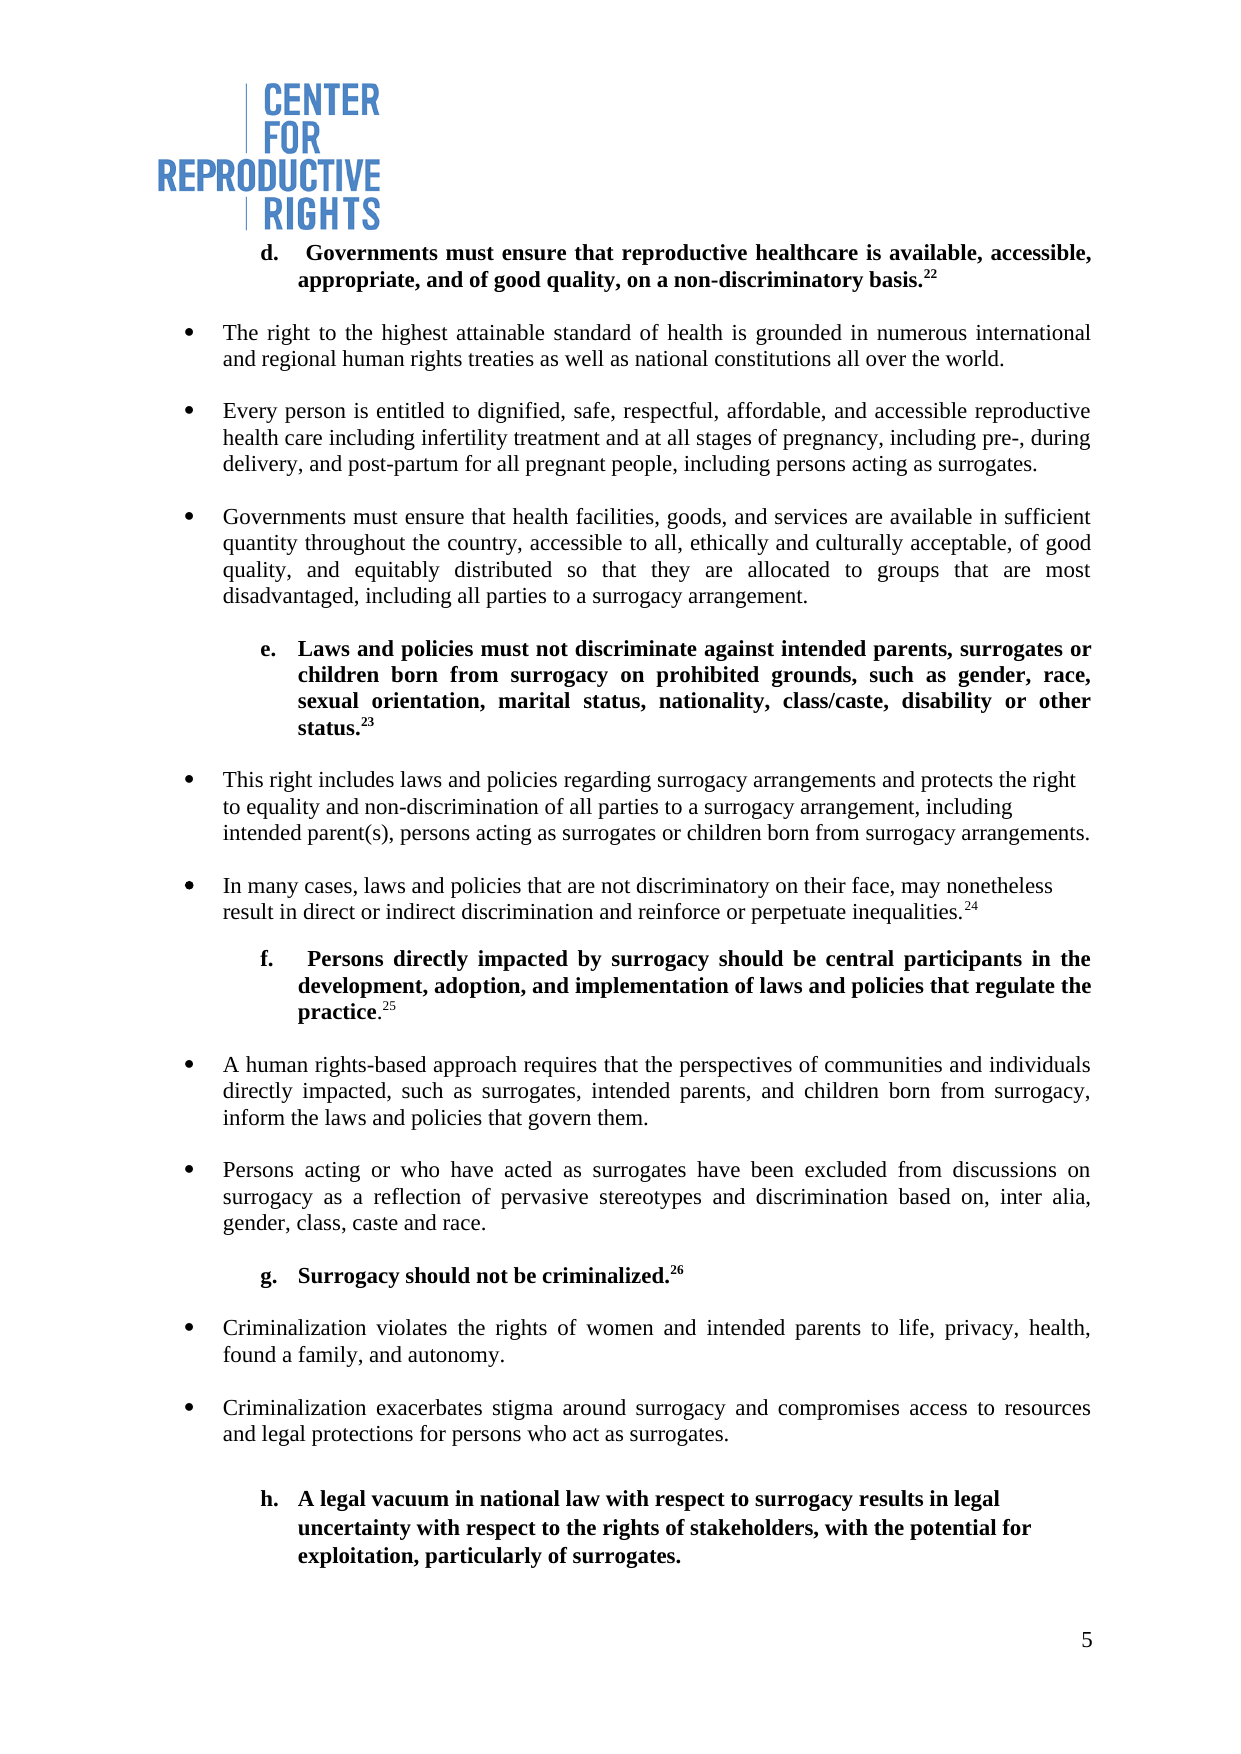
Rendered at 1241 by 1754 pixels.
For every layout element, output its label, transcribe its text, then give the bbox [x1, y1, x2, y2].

list Surrogacy should not be criminalized. [260, 1262, 1092, 1288]
list A legal vacuum in national law with respect to surrogacy results in legal uncertainty with respect to the rights of stakeholders, with the potential for exploitation, particularly of surrogates. [260, 1485, 1092, 1568]
list Persons directly impacted by surrogacy should be central participants in the development, adoption, and implementation of laws and policies that regulate the practice. [260, 946, 1092, 1024]
list Governments must ensure that health facilities, goods, and services are available in sufficient quantity throughout the country, accessible to all, ethically and culturally acceptable, of good quality, and equitably distributed so that they are allocated to groups that are most disadvantaged, including all parties to a surrogacy arrangement. [185, 503, 1092, 608]
picture [147, 73, 397, 240]
list The right to the highest attainable standard of health is grounded in numerous international and regional human rights treaties as well as national constitutions all over the world. [185, 318, 1092, 371]
list Every person is entitled to dignified, safe, respectful, affordable, and accessible reproductive health care including infertility treatment and at all stages of pregnancy, including pre-, during delivery, and post-partum for all pregnant people, including persons acting as surrogates. [185, 398, 1092, 477]
list This right includes laws and policies regarding surrogacy arrangements and protects the right to equality and non-discrimination of all parties to a surrogacy arrangement, including intended parent(s), persons acting as surrogates or children born from surrogacy arrangements. [185, 767, 1092, 846]
list Criminalization violates the rights of women and intended parents to life, privacy, health, found a family, and autonomy. [185, 1314, 1092, 1367]
list In many cases, laws and policies that are not discriminatory on their face, may nonetheless result in direct or indirect discrimination and reinforce or perpetuate inequalities. [185, 872, 1092, 925]
list Governments must ensure that reproductive healthcare is available, accessible, appropriate, and of good quality, on a non-discriminatory basis. [260, 239, 1092, 292]
list Laws and policies must not discriminate against intended parents, surrogates or children born from surrogacy on prohibited grounds, such as gender, race, sexual orientation, marital status, nationality, class/caste, disability or other status. [260, 635, 1092, 740]
list Persons acting or who have acted as surrogates have been excluded from discussions on surrogacy as a reflection of pervasive stereotypes and discrimination based on, inter alia, gender, class, caste and race. [185, 1156, 1092, 1235]
list A human rights-based approach requires that the perspectives of communities and individuals directly impacted, such as surrogates, intended parents, and children born from surrogacy, inform the laws and policies that govern them. [185, 1051, 1092, 1130]
list Criminalization exacerbates stigma around surrogacy and compromises access to resources and legal protections for persons who act as surrogates. [185, 1393, 1092, 1446]
